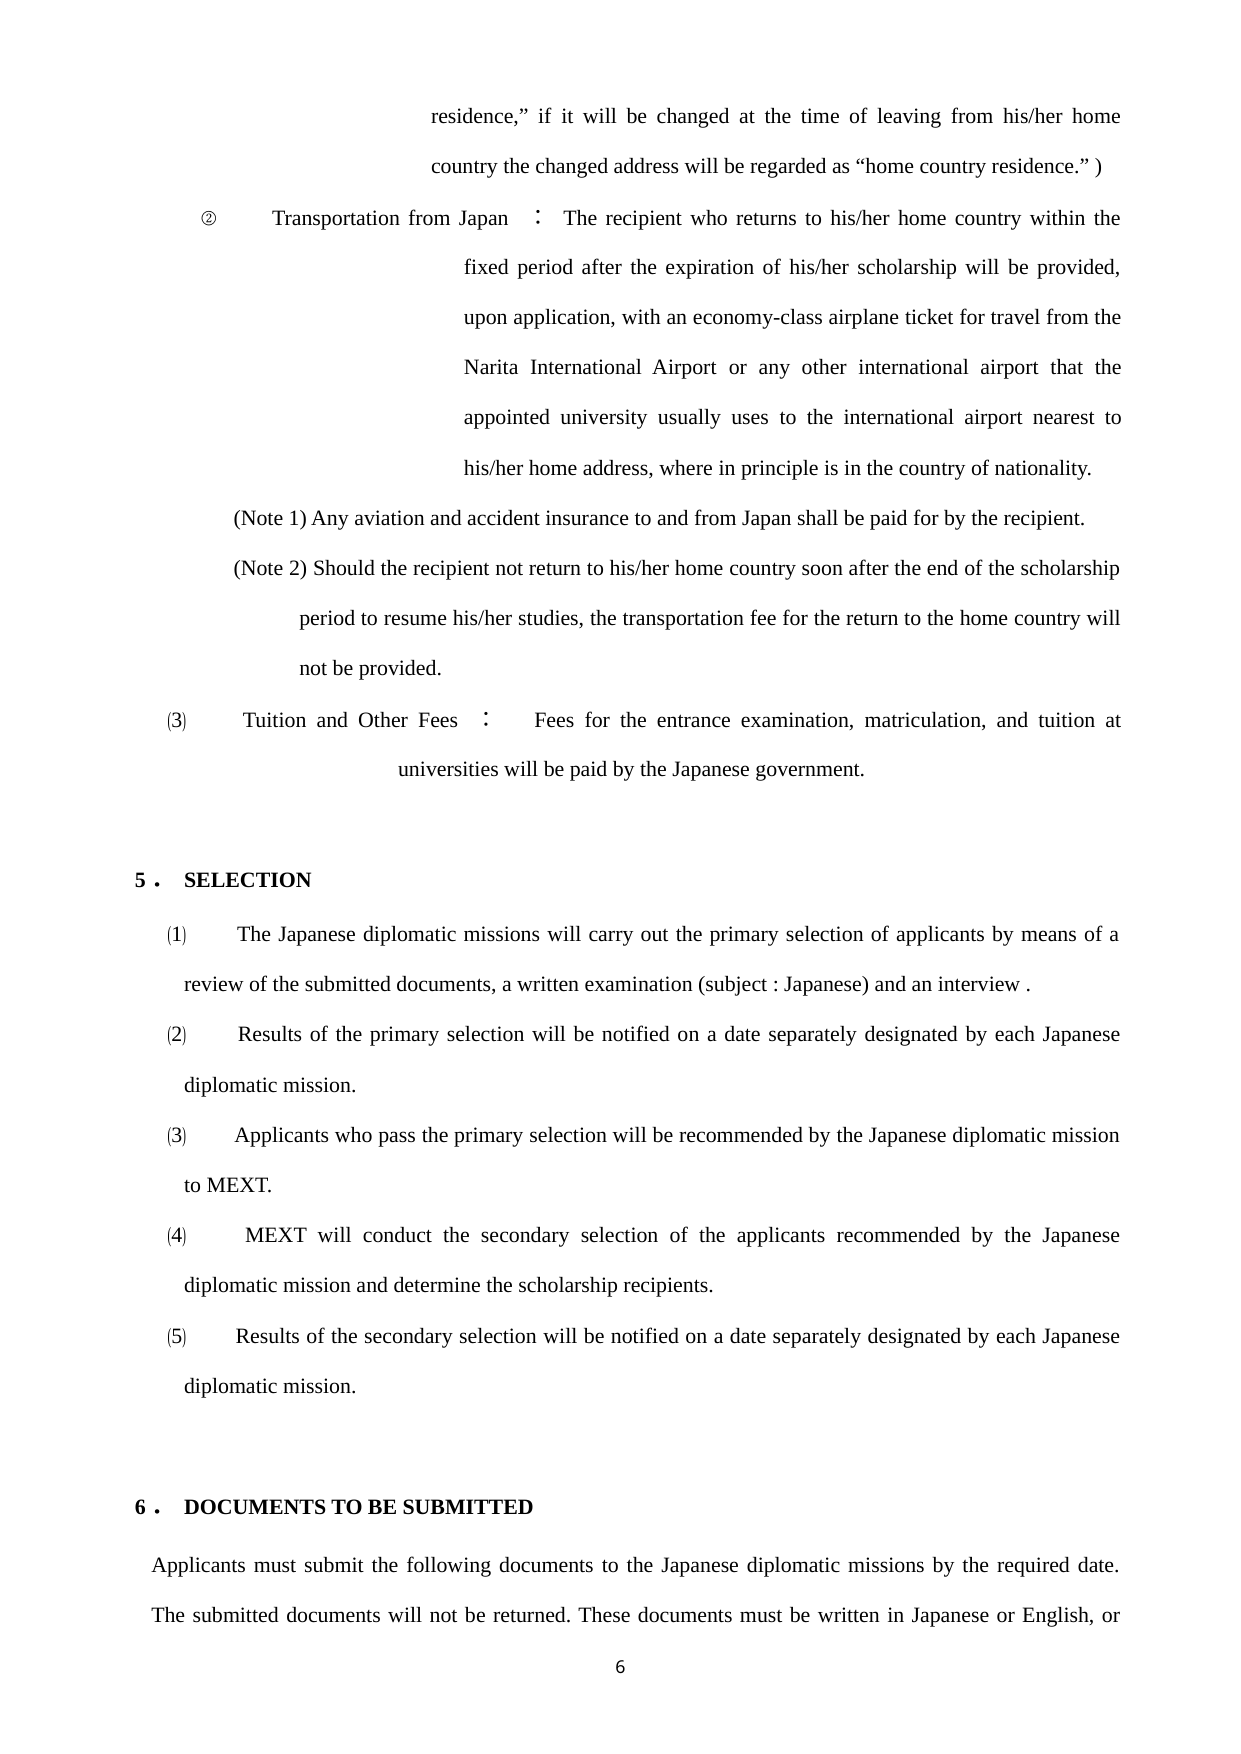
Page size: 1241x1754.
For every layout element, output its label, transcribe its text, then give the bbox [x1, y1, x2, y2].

text (5) Results of the secondary selection will be notified on a date separately designated by each Japanese diplomatic mission. [153, 1310, 1122, 1411]
text (4) MEXT will conduct the secondary selection of the applicants recommended by the Japanese diplomatic mission and determine the scholarship recipients. [153, 1210, 1122, 1310]
text ② Transportation from Japan：The recipient who returns to his/her home country within the fixed period after the expiration of his/her scholarship will be provided, upon application, with an economy-class airplane ticket for travel from the Narita International Airport or any other international airport that the appointed university usually uses to the international airport nearest to his/her home address, where in principle is in the country of nationality. [184, 191, 1122, 492]
text (3) Tuition and Other Fees： Fees for the entrance examination, matriculation, and tuition at universities will be paid by the Japanese government. [159, 693, 1122, 793]
text (Note 2) Should the recipient not return to his/her home country soon after the end of the scholarship period to resume his/her studies, the transportation fee for the return to the home country will not be provided. [217, 542, 1122, 693]
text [135, 1539, 1122, 1639]
text 6．DOCUMENTS TO BE SUBMITTED [124, 1479, 1122, 1530]
text (1) The Japanese diplomatic missions will carry out the primary selection of applicants by means of a review of the submitted documents, a written examination (subject : Japanese) and an interview . [153, 908, 1122, 1009]
text (2) Results of the primary selection will be notified on a date separately designated by each Japanese diplomatic mission. [153, 1009, 1122, 1109]
text (Note 1) Any aviation and accident insurance to and from Japan shall be paid for by the recipient. [217, 492, 1122, 542]
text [184, 91, 1122, 191]
text 5．SELECTION [118, 853, 1122, 903]
text (3) Applicants who pass the primary selection will be recommended by the Japanese diplomatic mission to MEXT. [153, 1109, 1122, 1210]
